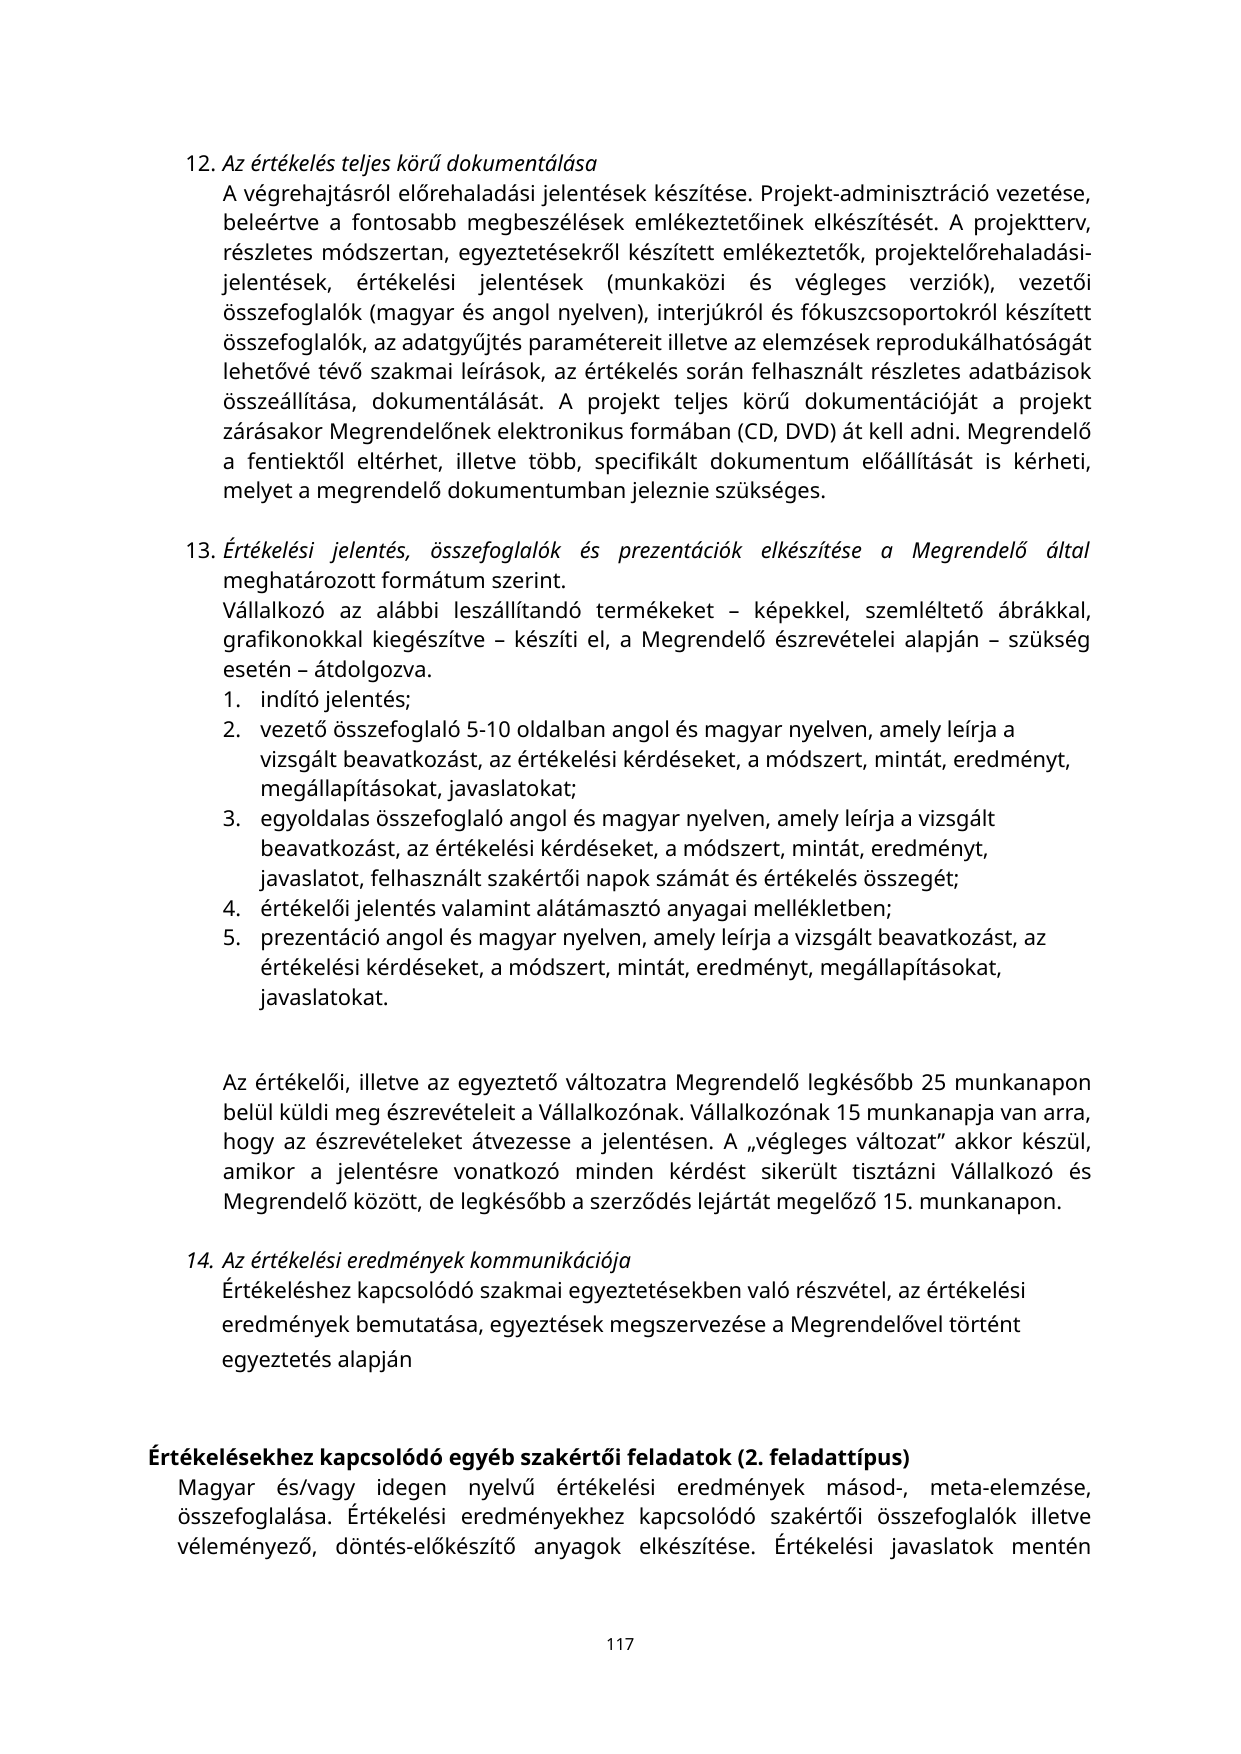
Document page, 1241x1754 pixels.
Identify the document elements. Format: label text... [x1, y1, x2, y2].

list indító jelentés; [223, 684, 1092, 714]
list Az értékelői, illetve az egyeztető változatra Megrendelő legkésőbb 25 munkanapon belül küldi meg észrevételeit a Vállalkozónak. Vállalkozónak 15 munkanapja van arra, hogy az észrevételeket átvezesse a jelentésen. A „végleges változat” akkor készül, amikor a jelentésre vonatkozó minden kérdést sikerült tisztázni Vállalkozó és Megrendelő között, de legkésőbb a szerződés lejártát megelőző 15. munkanapon. [223, 1067, 1092, 1216]
list Értékelési jelentés, összefoglalók és prezentációk elkészítése a Megrendelő által meghatározott formátum szerint. [185, 535, 1092, 594]
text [177, 1471, 1092, 1561]
list A végrehajtásról előrehaladási jelentések készítése. Projekt-adminisztráció vezetése, beleértve a fontosabb megbeszélések emlékeztetőinek elkészítését. A projektterv, részletes módszertan, egyeztetésekről készített emlékeztetők, projektelőrehaladási-jelentések, értékelési jelentések (munkaközi és végleges verziók), vezetői összefoglalók (magyar és angol nyelven), interjúkról és fókuszcsoportokról készített összefoglalók, az adatgyűjtés paramétereit illetve az elemzések reprodukálhatóságát lehetővé tévő szakmai leírások, az értékelés során felhasznált részletes adatbázisok összeállítása, dokumentálását. A projekt teljes körű dokumentációját a projekt zárásakor Megrendelőnek elektronikus formában (CD, DVD) át kell adni. Megrendelő a fentiektől eltérhet, illetve több, specifikált dokumentum előállítását is kérheti, melyet a megrendelő dokumentumban jeleznie szükséges. [223, 177, 1092, 505]
list Az értékelés teljes körű dokumentálása [185, 148, 1092, 177]
list prezentáció angol és magyar nyelven, amely leírja a vizsgált beavatkozást, az értékelési kérdéseket, a módszert, mintát, eredményt, megállapításokat, javaslatokat. [223, 922, 1092, 1012]
text Értékelésekhez kapcsolódó egyéb szakértői feladatok (2. feladattípus) [148, 1442, 1092, 1471]
list egyoldalas összefoglaló angol és magyar nyelven, amely leírja a vizsgált beavatkozást, az értékelési kérdéseket, a módszert, mintát, eredményt, javaslatot, felhasznált szakértői napok számát és értékelés összegét; [223, 803, 1092, 892]
list értékelői jelentés valamint alátámasztó anyagai mellékletben; [223, 892, 1092, 922]
list Az értékelési eredmények kommunikációja [185, 1245, 1092, 1275]
list Vállalkozó az alábbi leszállítandó termékeket – képekkel, szemléltető ábrákkal, grafikonokkal kiegészítve – készíti el, a Megrendelő észrevételei alapján – szükség esetén – átdolgozva. [223, 594, 1092, 684]
text Értékeléshez kapcsolódó szakmai egyeztetésekben való részvétel, az értékelési eredmények bemutatása, egyeztések megszervezése a Megrendelővel történt egyeztetés alapján [221, 1275, 1092, 1373]
list vezető összefoglaló 5-10 oldalban angol és magyar nyelven, amely leírja a vizsgált beavatkozást, az értékelési kérdéseket, a módszert, mintát, eredményt, megállapításokat, javaslatokat; [223, 714, 1092, 803]
